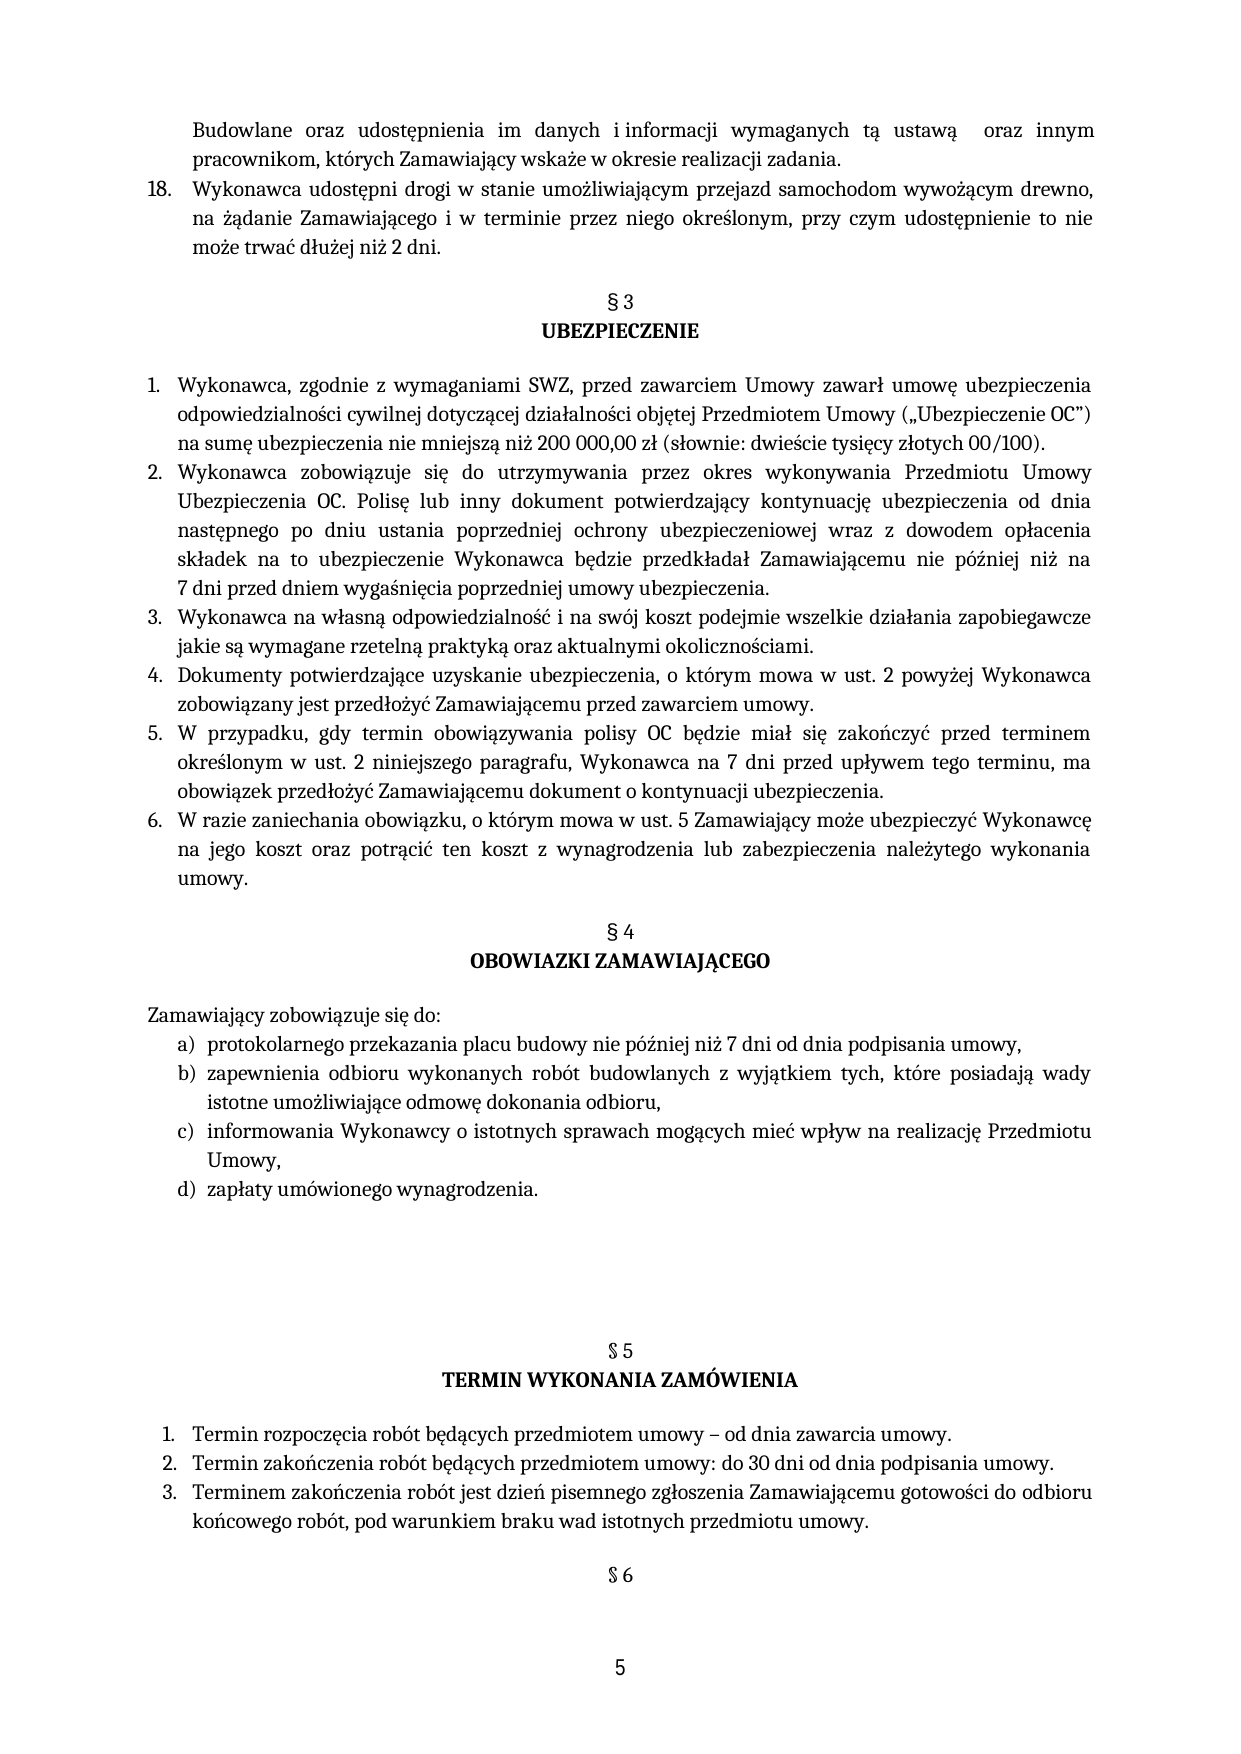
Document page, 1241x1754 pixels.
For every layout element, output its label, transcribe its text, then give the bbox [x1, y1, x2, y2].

list Wykonawca na własną odpowiedzialność i na swój koszt podejmie wszelkie działania zapobiegawcze jakie są wymagane rzetelną praktyką oraz aktualnymi okolicznościami. [148, 604, 1092, 659]
list informowania Wykonawcy o istotnych sprawach mogących mieć wpływ na realizację Przedmiotu Umowy, [177, 1119, 1092, 1173]
list Termin zakończenia robót będących przedmiotem umowy: do 30 dni od dnia podpisania umowy. [162, 1451, 1092, 1476]
list Wykonawca, zgodnie z wymaganiami SWZ, przed zawarciem Umowy zawarł umowę ubezpieczenia odpowiedzialności cywilnej dotyczącej działalności objętej Przedmiotem Umowy („Ubezpieczenie OC”) na sumę ubezpieczenia nie mniejszą niż 200 000,00 zł (słownie: dwieście tysięcy złotych 00/100). [148, 373, 1092, 456]
list protokolarnego przekazania placu budowy nie później niż 7 dni od dnia podpisania umowy, [177, 1032, 1092, 1057]
list W razie zaniechania obowiązku, o którym mowa w ust. 5 Zamawiający może ubezpieczyć Wykonawcę na jego koszt oraz potrącić ten koszt z wynagrodzenia lub zabezpieczenia należytego wykonania umowy. [148, 807, 1092, 890]
list Wykonawca zobowiązuje się do utrzymywania przez okres wykonywania Przedmiotu Umowy Ubezpieczenia OC. Polisę lub inny dokument potwierdzający kontynuację ubezpieczenia od dnia następnego po dniu ustania poprzedniej ochrony ubezpieczeniowej wraz z dowodem opłacenia składek na to ubezpieczenie Wykonawca będzie przedkładał Zamawiającemu nie później niż na 7 dni przed dniem wygaśnięcia poprzedniej umowy ubezpieczenia. [148, 460, 1092, 601]
list Terminem zakończenia robót jest dzień pisemnego zgłoszenia Zamawiającemu gotowości do odbioru końcowego robót, pod warunkiem braku wad istotnych przedmiotu umowy. [162, 1479, 1092, 1534]
list zapłaty umówionego wynagrodzenia. [177, 1177, 1092, 1202]
subtitle UBEZPIECZENIE [148, 319, 1092, 344]
text 3 [148, 289, 1092, 315]
text Zamawiający zobowiązuje się do: [148, 1003, 1092, 1028]
list zapewnienia odbioru wykonanych robót budowlanych z wyjątkiem tych, które posiadają wady istotne umożliwiające odmowę dokonania odbioru, [177, 1061, 1092, 1115]
list W przypadku, gdy termin obowiązywania polisy OC będzie miał się zakończyć przed terminem określonym w ust. 2 niniejszego paragrafu, Wykonawca na 7 dni przed upływem tego terminu, ma obowiązek przedłożyć Zamawiającemu dokument o kontynuacji ubezpieczenia. [148, 720, 1092, 803]
text § 6 [148, 1562, 1092, 1588]
list Termin rozpoczęcia robót będących przedmiotem umowy – od dnia zawarcia umowy. [162, 1422, 1092, 1447]
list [148, 118, 1095, 172]
list Dokumenty potwierdzające uzyskanie ubezpieczenia, o którym mowa w ust. 2 powyżej Wykonawca zobowiązany jest przedłożyć Zamawiającemu przed zawarciem umowy. [148, 662, 1092, 717]
text 4 [148, 919, 1092, 945]
text OBOWIAZKI ZAMAWIAJĄCEGO [148, 949, 1092, 974]
subtitle TERMIN WYKONANIA ZAMÓWIENIA [148, 1368, 1092, 1393]
text § 5 [148, 1339, 1092, 1364]
list Wykonawca udostępni drogi w stanie umożliwiającym przejazd samochodom wywożącym drewno, na żądanie Zamawiającego i w terminie przez niego określonym, przy czym udostępnienie to nie może trwać dłużej niż 2 dni. [148, 176, 1095, 260]
